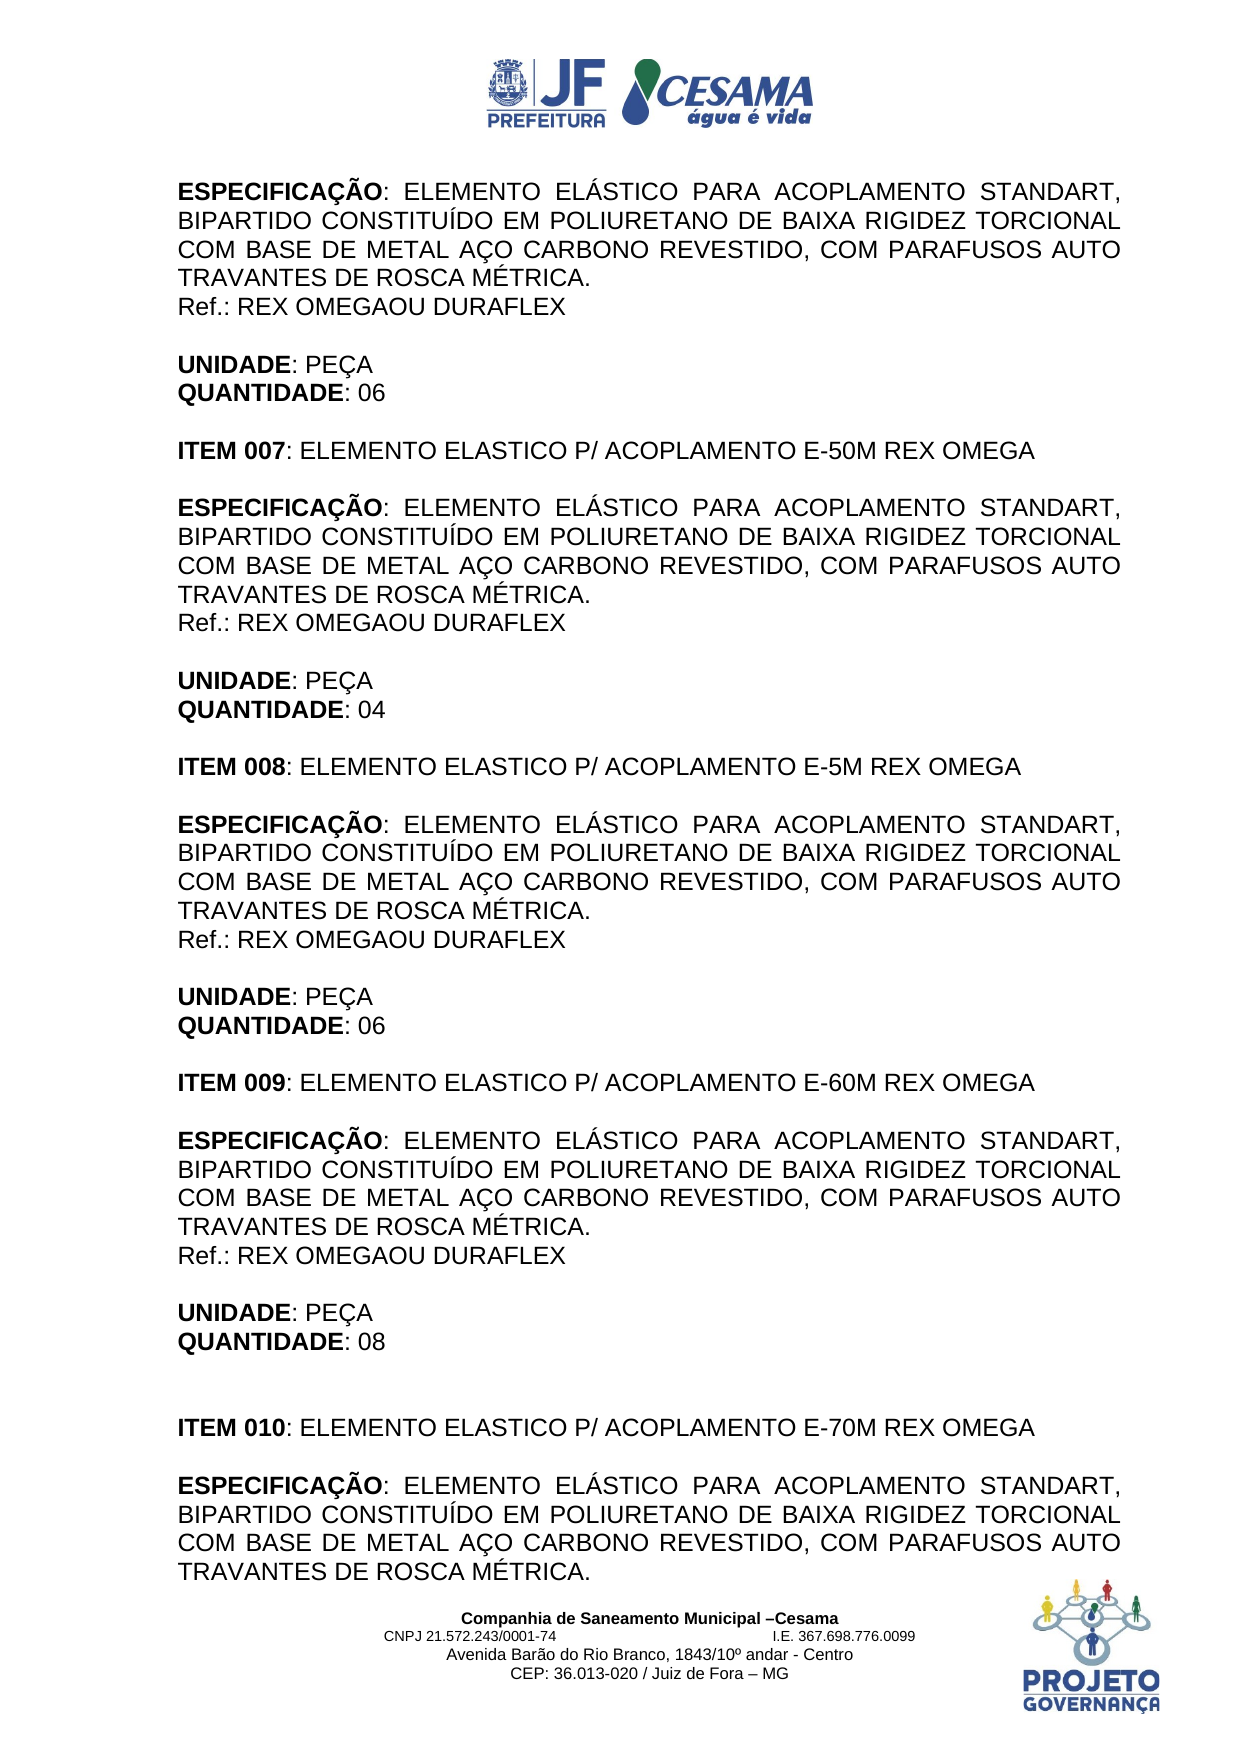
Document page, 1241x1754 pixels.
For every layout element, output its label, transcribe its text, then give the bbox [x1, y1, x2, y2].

text QUANTIDADE: 08 [177, 1327, 1122, 1356]
text QUANTIDADE: 04 [177, 695, 1122, 723]
picture [486, 59, 813, 128]
picture [1023, 1579, 1160, 1714]
text Ref.: REX OMEGAOU DURAFLEX [177, 608, 1122, 637]
text ITEM 008: ELEMENTO ELASTICO P/ ACOPLAMENTO E-5M REX OMEGA [177, 752, 1122, 781]
text ITEM 010: ELEMENTO ELASTICO P/ ACOPLAMENTO E-70M REX OMEGA [177, 1413, 1122, 1442]
text Ref.: REX OMEGAOU DURAFLEX [177, 292, 1122, 321]
text QUANTIDADE: 06 [177, 1011, 1122, 1040]
text UNIDADE: PEÇA [177, 350, 1122, 378]
text ITEM 009: ELEMENTO ELASTICO P/ ACOPLAMENTO E-60M REX OMEGA [177, 1068, 1122, 1097]
text UNIDADE: PEÇA [177, 1298, 1122, 1327]
text ITEM 007: ELEMENTO ELASTICO P/ ACOPLAMENTO E-50M REX OMEGA [177, 436, 1122, 465]
text QUANTIDADE: 06 [177, 378, 1122, 407]
text Ref.: REX OMEGAOU DURAFLEX [177, 925, 1122, 953]
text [177, 1471, 1122, 1586]
text Ref.: REX OMEGAOU DURAFLEX [177, 1241, 1122, 1270]
text UNIDADE: PEÇA [177, 666, 1122, 695]
text UNIDADE: PEÇA [177, 982, 1122, 1011]
